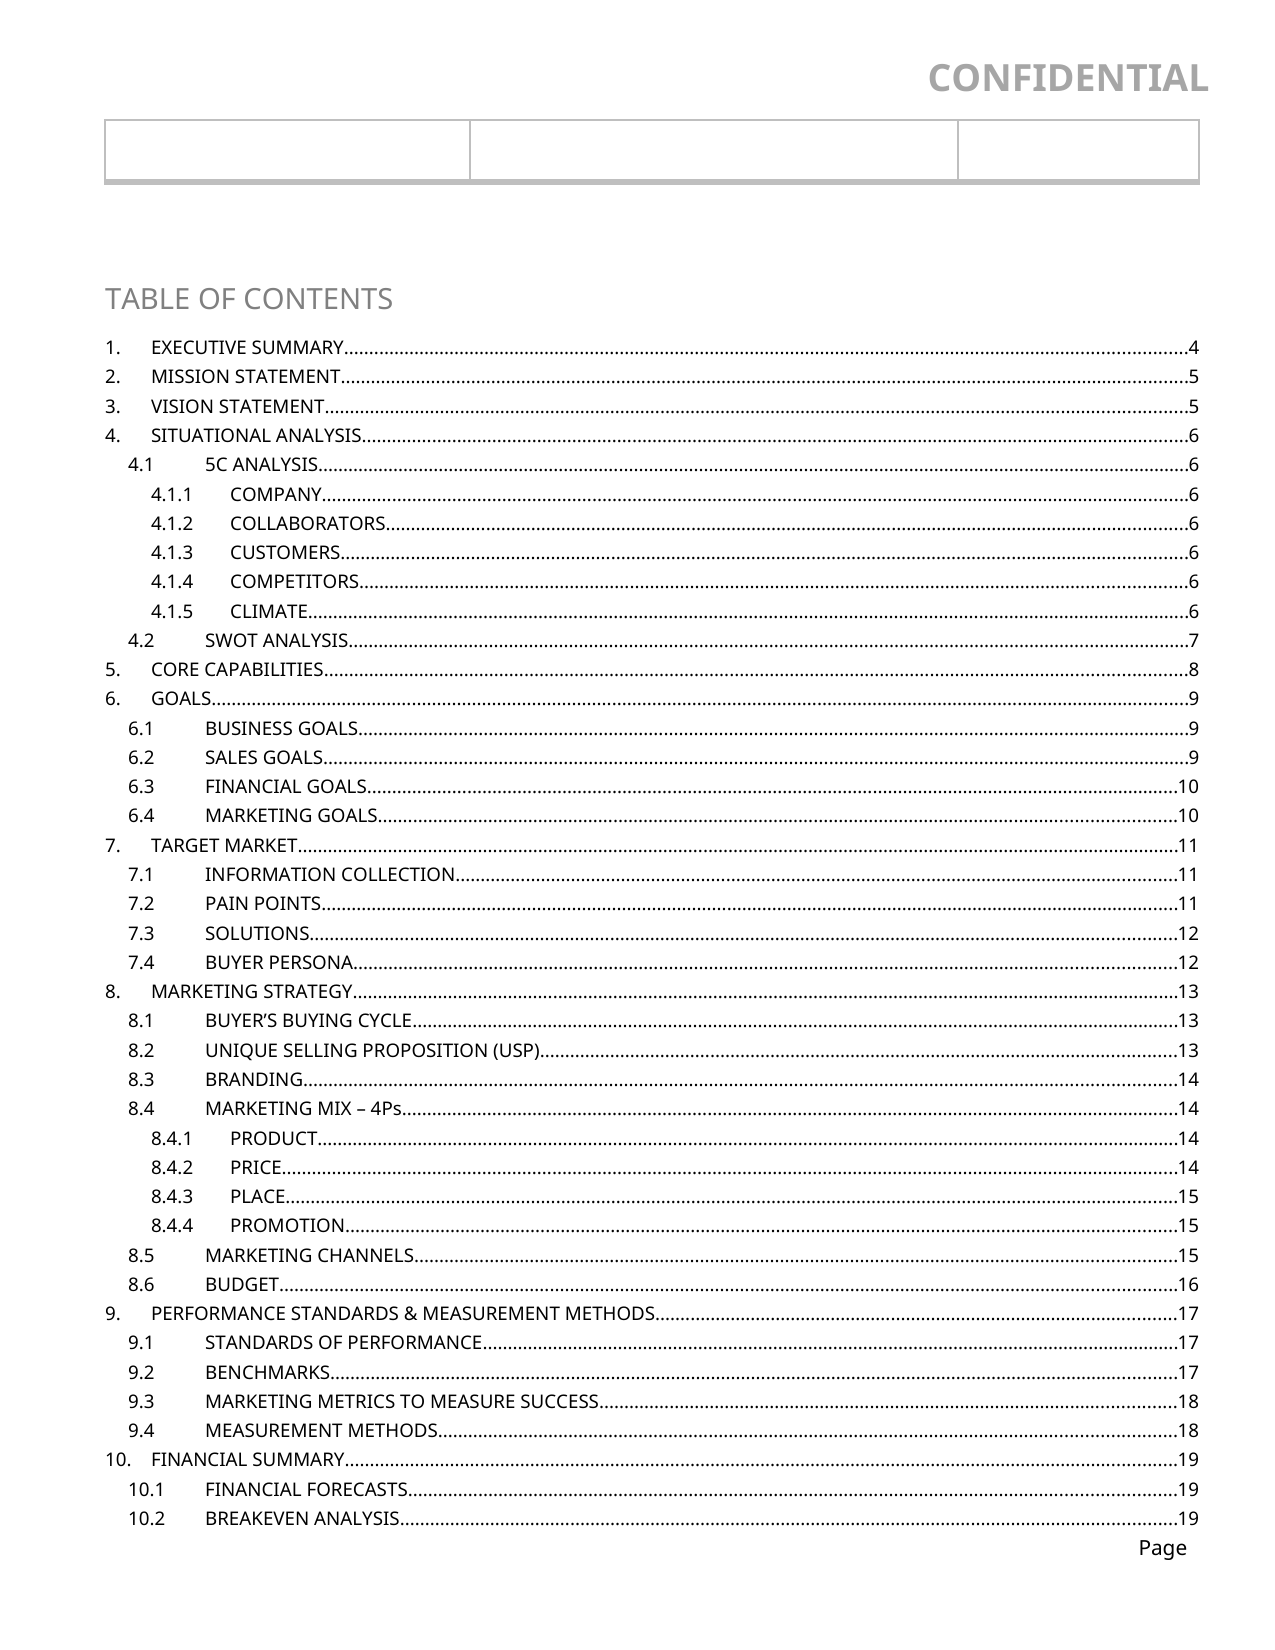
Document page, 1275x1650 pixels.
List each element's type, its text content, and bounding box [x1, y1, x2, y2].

table_cell [959, 121, 1198, 179]
text 7.4 BUYER PERSONA 12 [128, 949, 1200, 975]
text 8.4.1 PRODUCT 14 [151, 1125, 1200, 1150]
text 9.2 BENCHMARKS 17 [128, 1359, 1200, 1384]
text 6.1 BUSINESS GOALS 9 [128, 715, 1200, 741]
text 2. MISSION STATEMENT 5 [105, 364, 1200, 389]
text 8.4.3 PLACE 15 [151, 1183, 1200, 1209]
text 10.2 BREAKEVEN ANALYSIS 19 [128, 1505, 1200, 1531]
text 4. SITUATIONAL ANALYSIS 6 [105, 422, 1200, 448]
text 9. PERFORMANCE STANDARDS & MEASUREMENT METHODS 17 [105, 1300, 1200, 1326]
text 8.4.4 PROMOTION 15 [151, 1213, 1200, 1238]
text 7. TARGET MARKET 11 [105, 832, 1200, 858]
text 4.1.5 CLIMATE 6 [151, 598, 1200, 623]
text 4.1.4 COMPETITORS 6 [151, 569, 1200, 594]
text 4.1.2 COLLABORATORS 6 [151, 510, 1200, 536]
text 8.5 MARKETING CHANNELS 15 [128, 1242, 1200, 1267]
text 8.2 UNIQUE SELLING PROPOSITION (USP) 13 [128, 1037, 1200, 1062]
text 9.1 STANDARDS OF PERFORMANCE 17 [128, 1330, 1200, 1355]
text 6.3 FINANCIAL GOALS 10 [128, 773, 1200, 799]
text 10. FINANCIAL SUMMARY 19 [105, 1447, 1200, 1472]
text 7.3 SOLUTIONS 12 [128, 920, 1200, 945]
text 8.4.2 PRICE 14 [151, 1154, 1200, 1179]
text 6.4 MARKETING GOALS 10 [128, 803, 1200, 828]
text 5. CORE CAPABILITIES 8 [105, 656, 1200, 682]
text 4.2 SWOT ANALYSIS 7 [128, 627, 1200, 653]
text table of contents [105, 278, 1200, 318]
text 10.1 FINANCIAL FORECASTS 19 [128, 1476, 1200, 1502]
text 4.1.1 COMPANY 6 [151, 481, 1200, 506]
text 3. VISION STATEMENT 5 [105, 393, 1200, 418]
text 8.4 MARKETING MIX – 4Ps 14 [128, 1096, 1200, 1121]
text 4.1.3 CUSTOMERS 6 [151, 539, 1200, 565]
text 4.1 5C ANALYSIS 6 [128, 452, 1200, 477]
text 8.1 BUYER’S BUYING CYCLE 13 [128, 1008, 1200, 1033]
text 8. MARKETING STRATEGY 13 [105, 978, 1200, 1004]
text 7.2 PAIN POINTS 11 [128, 891, 1200, 916]
text 8.3 BRANDING 14 [128, 1066, 1200, 1092]
text 9.3 MARKETING METRICS TO MEASURE SUCCESS 18 [128, 1388, 1200, 1414]
table_cell [471, 121, 957, 179]
text 8.6 BUDGET 16 [128, 1271, 1200, 1297]
text 6.2 SALES GOALS 9 [128, 744, 1200, 770]
text 9.4 MEASUREMENT METHODS 18 [128, 1417, 1200, 1443]
table_cell [106, 121, 469, 179]
text 6. GOALS 9 [105, 686, 1200, 711]
text 1. EXECUTIVE SUMMARY 4 [105, 334, 1200, 360]
text 7.1 INFORMATION COLLECTION 11 [128, 861, 1200, 887]
